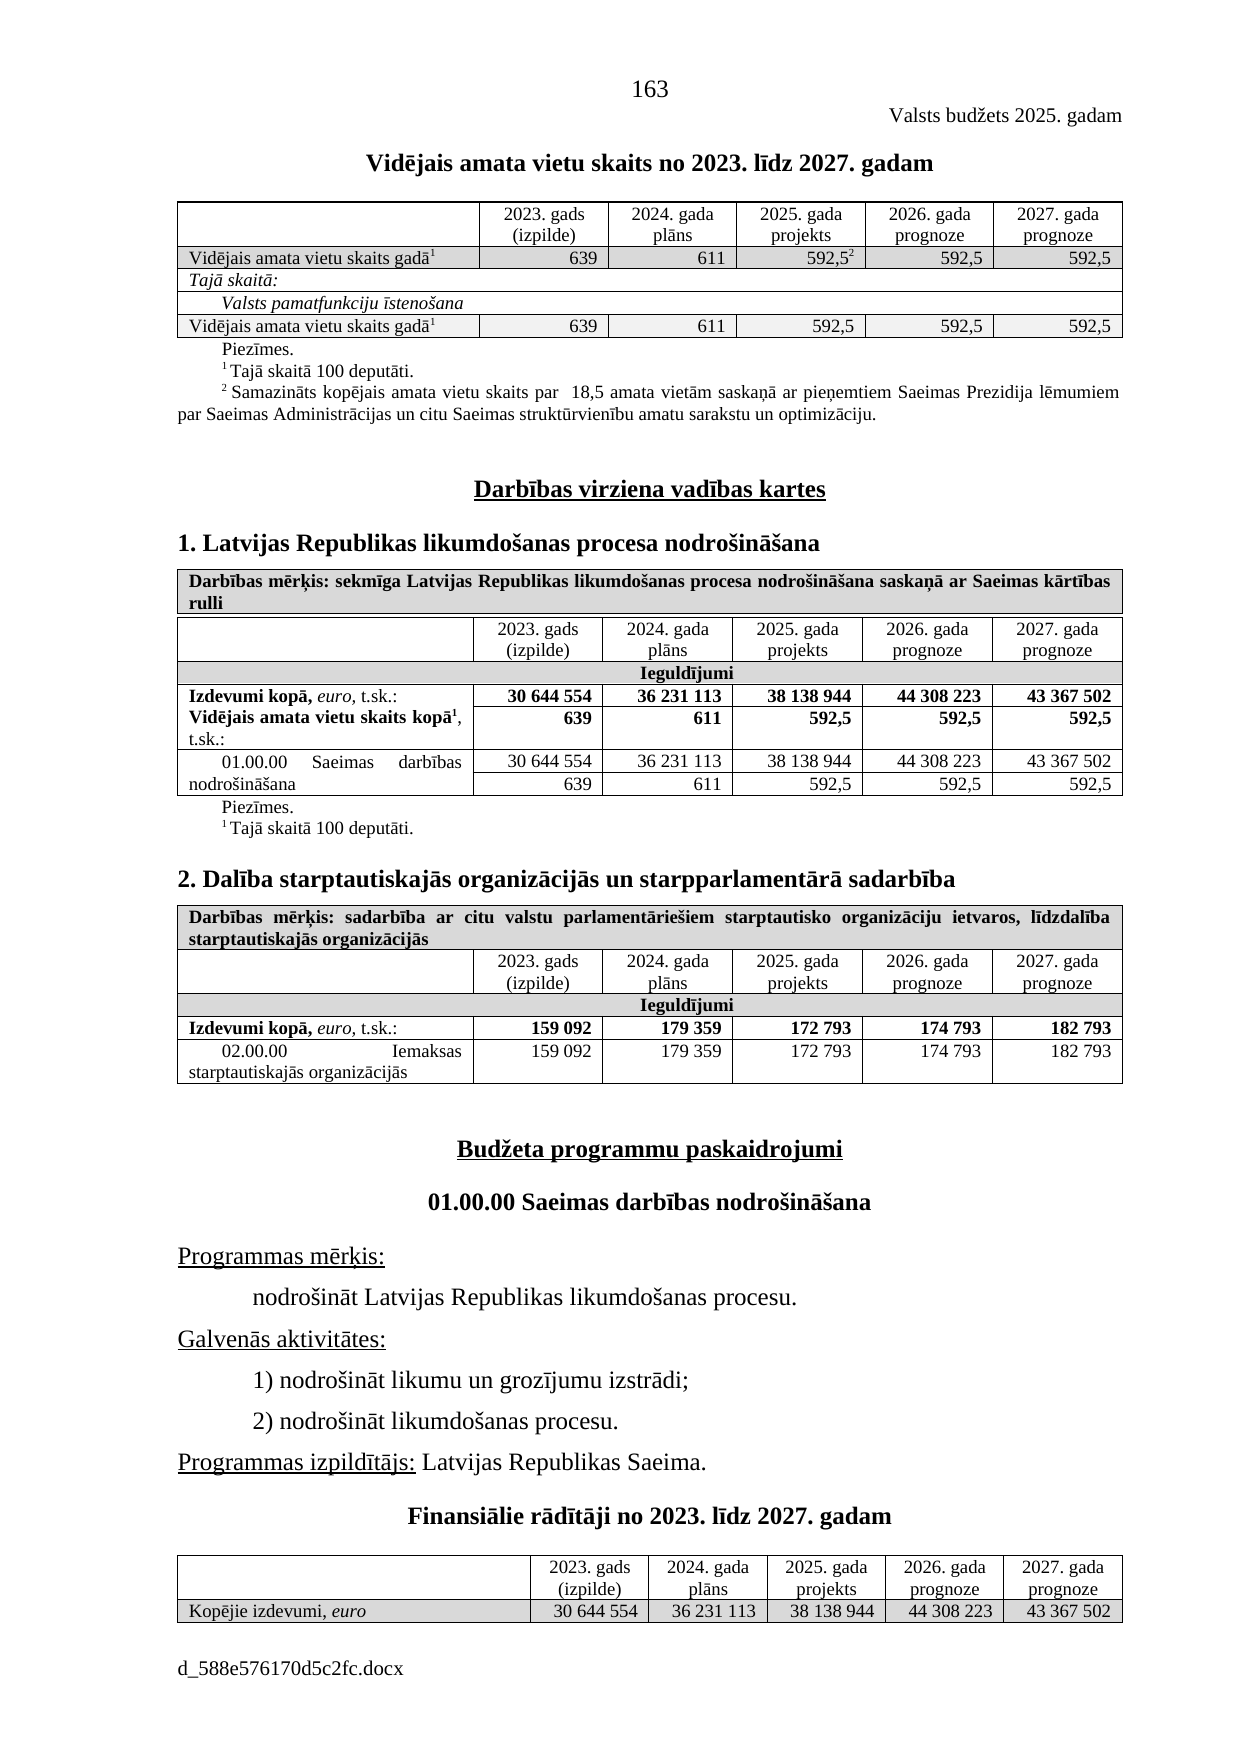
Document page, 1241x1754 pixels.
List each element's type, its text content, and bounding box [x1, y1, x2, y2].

table_cell 592,5 [733, 707, 862, 749]
table_header 2025. gada projekts [737, 203, 865, 246]
list nodrošināt Latvijas Republikas likumdošanas procesu. [177, 1282, 1122, 1311]
table_cell 02.00.00 Iemaksas starptautiskajās organizācijās [178, 1040, 473, 1083]
table_cell 44 308 223 [886, 1600, 1003, 1622]
table_cell 38 138 944 [768, 1600, 885, 1622]
table_cell 592,5 [866, 247, 993, 268]
table_cell Ieguldījumi [178, 994, 1122, 1016]
text 2 Samazināts kopējais amata vietu skaits par 18,5 amata vietām saskaņā ar pieņemtiem Saeimas Prezidija lēmumiem par Saeimas Administrācijas un citu Saeimas struktūrvienību amatu sarakstu un optimizāciju. [177, 381, 1122, 424]
table_header [178, 203, 479, 246]
table_cell 611 [609, 315, 736, 337]
table_cell 2026. gada prognoze [863, 950, 992, 993]
table_cell Kopējie izdevumi, euro [178, 1600, 530, 1622]
table_cell Valsts pamatfunkciju īstenošana [178, 292, 1122, 314]
table_cell Izdevumi kopā, euro, t.sk.: Vidējais amata vietu skaits kopā1, t.sk.: [178, 685, 473, 749]
text Vidējais amata vietu skaits no 2023. līdz 2027. gadam [177, 148, 1122, 176]
table_cell 182 793 [993, 1040, 1122, 1083]
table_cell 43 367 502 [993, 750, 1122, 772]
table_cell Ieguldījumi [178, 662, 1122, 683]
table_cell 159 092 [474, 1017, 602, 1038]
table_cell 639 [480, 247, 608, 268]
text Budžeta programmu paskaidrojumi [177, 1134, 1122, 1162]
table_header [178, 618, 473, 661]
table_header 2024. gada plāns [649, 1556, 767, 1599]
table_cell [178, 950, 473, 993]
table_header 2023. gads (izpilde) [531, 1556, 648, 1599]
table_cell 43 367 502 [993, 685, 1122, 706]
table_cell 30 644 554 [474, 685, 602, 706]
table_cell Izdevumi kopā, euro, t.sk.: [178, 1017, 473, 1038]
table_header [178, 1556, 530, 1599]
table_cell 44 308 223 [863, 750, 992, 772]
text Darbības virziena vadības kartes [177, 474, 1122, 503]
table_header 2026. gada prognoze [886, 1556, 1003, 1599]
text Finansiālie rādītāji no 2023. līdz 2027. gadam [177, 1501, 1122, 1530]
table_cell 179 359 [603, 1017, 732, 1038]
table_cell 2027. gada prognoze [993, 950, 1122, 993]
text 01.00.00 Saeimas darbības nodrošināšana [177, 1187, 1122, 1216]
text Galvenās aktivitātes: [177, 1324, 1122, 1352]
table_cell 639 [480, 315, 608, 337]
table_cell 38 138 944 [733, 685, 862, 706]
table_cell 174 793 [863, 1017, 992, 1038]
table_header 2027. gada prognoze [994, 203, 1122, 246]
table_cell 174 793 [863, 1040, 992, 1083]
table_cell 592,5 [863, 773, 992, 794]
table_cell Tajā skaitā: [178, 269, 1122, 291]
table_header 2024. gada plāns [603, 618, 732, 661]
table_cell Vidējais amata vietu skaits gadā1 [178, 315, 479, 337]
table_cell 592,5 [866, 315, 993, 337]
text Piezīmes. [177, 796, 1122, 817]
table_cell 30 644 554 [531, 1600, 648, 1622]
text 1) nodrošināt likumu un grozījumu izstrādi; [252, 1365, 1122, 1394]
table_cell 36 231 113 [603, 685, 732, 706]
table_cell 38 138 944 [733, 750, 862, 772]
table_cell 172 793 [733, 1040, 862, 1083]
table_cell 611 [603, 773, 732, 794]
table_cell 592,5 [993, 707, 1122, 749]
table_header Darbības mērķis: sadarbība ar citu valstu parlamentāriešiem starptautisko organizāciju ietvaros, līdzdalība starptautiskajās organizācijās [178, 906, 1122, 949]
table_cell 592,5 [994, 247, 1122, 268]
table_cell 44 308 223 [863, 685, 992, 706]
table_cell 159 092 [474, 1040, 602, 1083]
table_header 2027. gada prognoze [1004, 1556, 1122, 1599]
table_header 2025. gada projekts [768, 1556, 885, 1599]
table_cell 611 [603, 707, 732, 749]
table_cell 01.00.00 Saeimas darbības nodrošināšana [178, 750, 473, 794]
table_cell 36 231 113 [649, 1600, 767, 1622]
table_cell 592,5 [737, 315, 865, 337]
table_cell 2023. gads (izpilde) [474, 950, 602, 993]
table_cell 2024. gada plāns [603, 950, 732, 993]
table_cell 2025. gada projekts [733, 950, 862, 993]
table_header 2023. gads (izpilde) [480, 203, 608, 246]
text Piezīmes. [177, 338, 1122, 359]
table_header 2026. gada prognoze [863, 618, 992, 661]
table_header Darbības mērķis: sekmīga Latvijas Republikas likumdošanas procesa nodrošināšana saskaņā ar Saeimas kārtības rulli [178, 570, 1122, 613]
table_cell 639 [474, 773, 602, 794]
table_cell 592,52 [737, 247, 865, 268]
text 2. Dalība starptautiskajās organizācijās un starpparlamentārā sadarbība [177, 864, 1122, 892]
text 1 Tajā skaitā 100 deputāti. [177, 817, 1122, 839]
table_header 2026. gada prognoze [866, 203, 993, 246]
table_header 2027. gada prognoze [993, 618, 1122, 661]
table_cell 639 [474, 707, 602, 749]
text 1 Tajā skaitā 100 deputāti. [177, 359, 1122, 381]
table_cell 30 644 554 [474, 750, 602, 772]
table_header 2023. gads (izpilde) [474, 618, 602, 661]
table_header 2025. gada projekts [733, 618, 862, 661]
table_cell Vidējais amata vietu skaits gadā1 [178, 247, 479, 268]
text 2) nodrošināt likumdošanas procesu. [252, 1406, 1122, 1435]
table_header 2024. gada plāns [609, 203, 736, 246]
text 1. Latvijas Republikas likumdošanas procesa nodrošināšana [177, 528, 1122, 557]
table_cell 592,5 [863, 707, 992, 749]
table_cell 592,5 [993, 773, 1122, 794]
table_cell 43 367 502 [1004, 1600, 1122, 1622]
table_cell 172 793 [733, 1017, 862, 1038]
table_cell 36 231 113 [603, 750, 732, 772]
table_cell 611 [609, 247, 736, 268]
text Programmas izpildītājs: Latvijas Republikas Saeima. [177, 1447, 1122, 1476]
table_cell 592,5 [733, 773, 862, 794]
table_cell 179 359 [603, 1040, 732, 1083]
table_cell 592,5 [994, 315, 1122, 337]
list Programmas mērķis: [177, 1241, 1122, 1270]
table_cell 182 793 [993, 1017, 1122, 1038]
